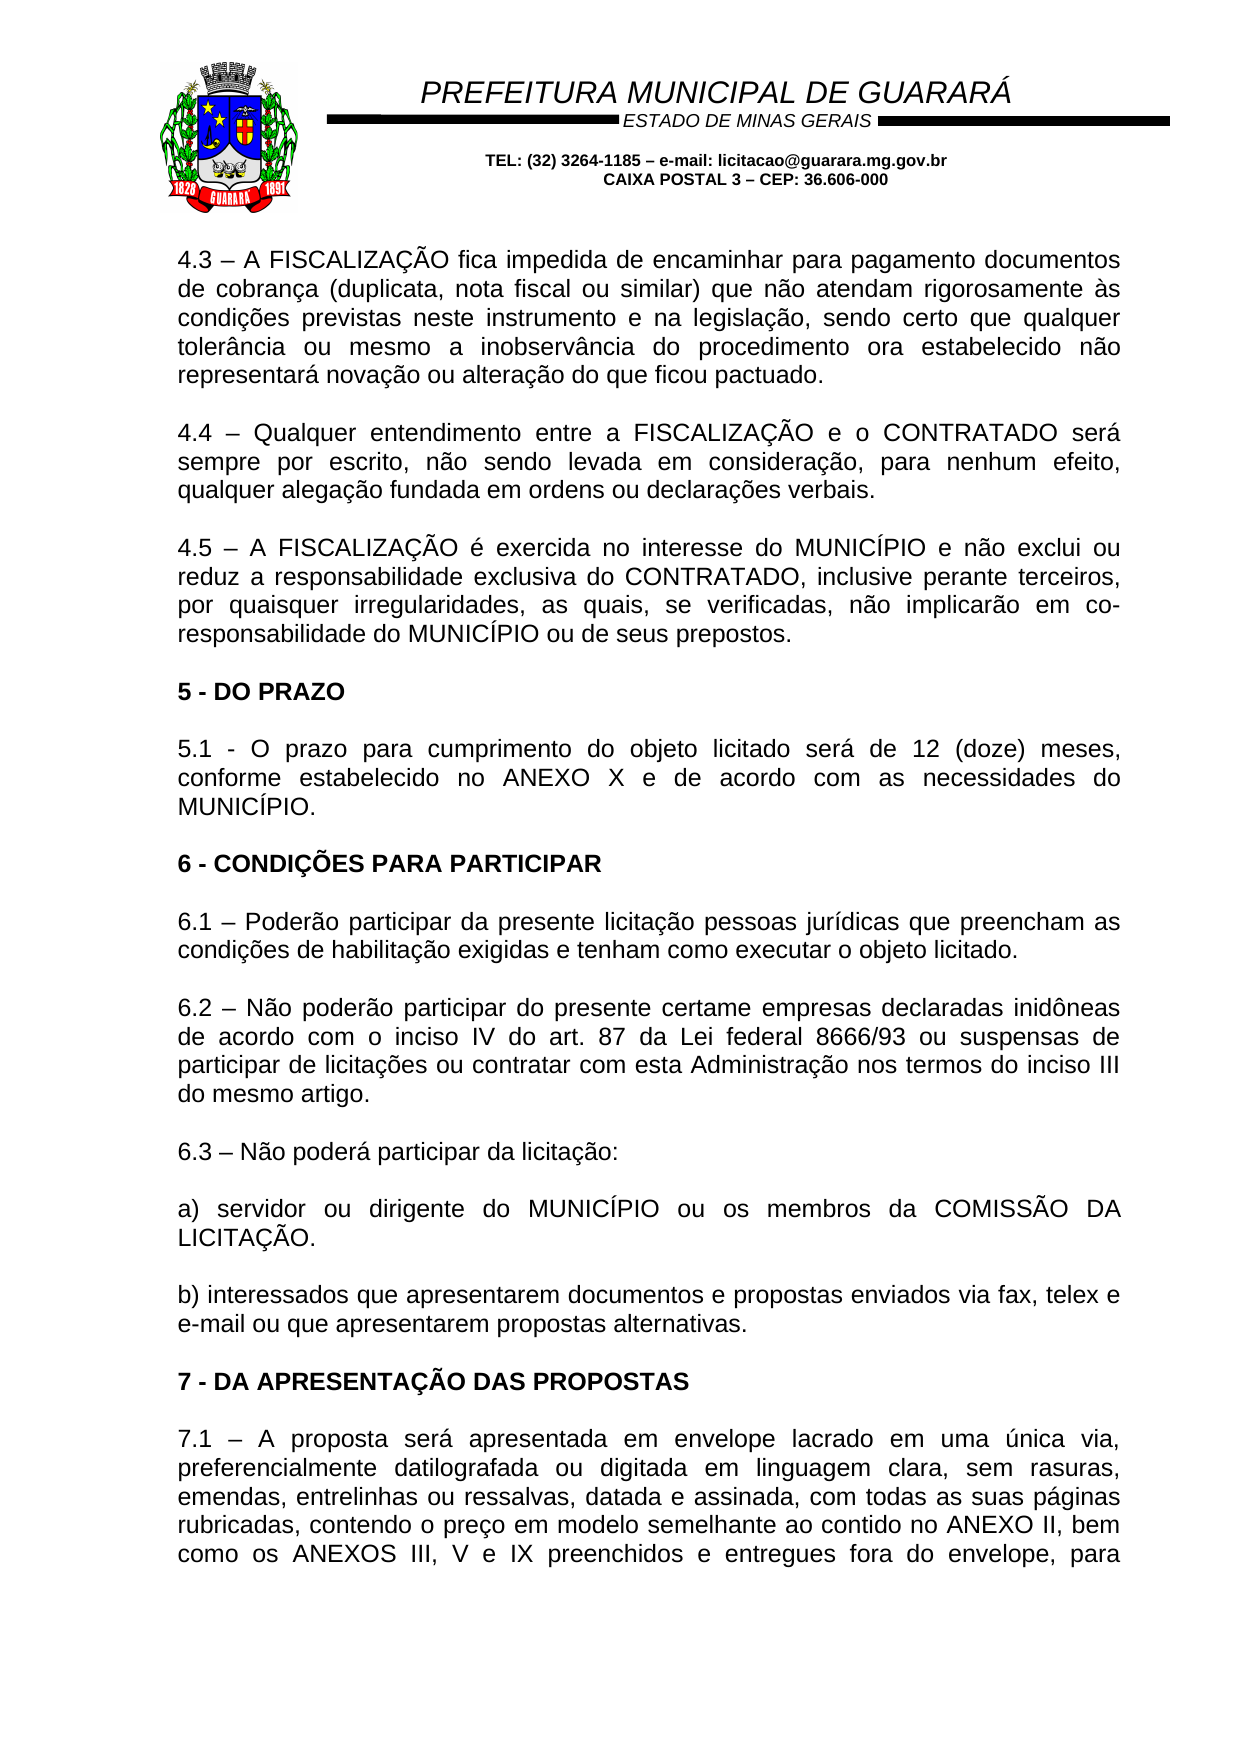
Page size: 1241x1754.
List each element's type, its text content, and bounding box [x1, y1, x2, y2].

text 6 - CONDIÇÕES PARA PARTICIPAR [177, 849, 1122, 878]
text 4.4 – Qualquer entendimento entre a FISCALIZAÇÃO e o CONTRATADO será sempre por escrito, não sendo levada em consideração, para nenhum efeito, qualquer alegação fundada em ordens ou declarações verbais. [177, 418, 1122, 504]
text 4.3 – A FISCALIZAÇÃO fica impedida de encaminhar para pagamento documentos de cobrança (duplicata, nota fiscal ou similar) que não atendam rigorosamente às condições previstas neste instrumento e na legislação, sendo certo que qualquer tolerância ou mesmo a inobservância do procedimento ora estabelecido não representará novação ou alteração do que ficou pactuado. [177, 246, 1122, 389]
text a) servidor ou dirigente do MUNICÍPIO ou os membros da COMISSÃO DA LICITAÇÃO. [177, 1194, 1122, 1252]
text 5 - DO PRAZO [177, 677, 1122, 706]
text 6.2 – Não poderão participar do presente certame empresas declaradas inidôneas de acordo com o inciso IV do art. 87 da Lei federal 8666/93 ou suspensas de participar de licitações ou contratar com esta Administração nos termos do inciso III do mesmo artigo. [177, 993, 1122, 1108]
text 6.3 – Não poderá participar da licitação: [177, 1137, 1122, 1166]
text 7 - DA APRESENTAÇÃO DAS PROPOSTAS [177, 1367, 1122, 1396]
text 5.1 - O prazo para cumprimento do objeto licitado será de 12 (doze) meses, conforme estabelecido no ANEXO X e de acordo com as necessidades do MUNICÍPIO. [177, 734, 1122, 821]
text b) interessados que apresentarem documentos e propostas enviados via fax, telex e e-mail ou que apresentarem propostas alternativas. [177, 1281, 1122, 1338]
text 4.5 – A FISCALIZAÇÃO é exercida no interesse do MUNICÍPIO e não exclui ou reduz a responsabilidade exclusiva do CONTRATADO, inclusive perante terceiros, por quaisquer irregularidades, as quais, se verificadas, não implicarão em co-responsabilidade do MUNICÍPIO ou de seus prepostos. [177, 533, 1122, 648]
picture [160, 62, 298, 213]
text 6.1 – Poderão participar da presente licitação pessoas jurídicas que preencham as condições de habilitação exigidas e tenham como executar o objeto licitado. [177, 907, 1122, 964]
